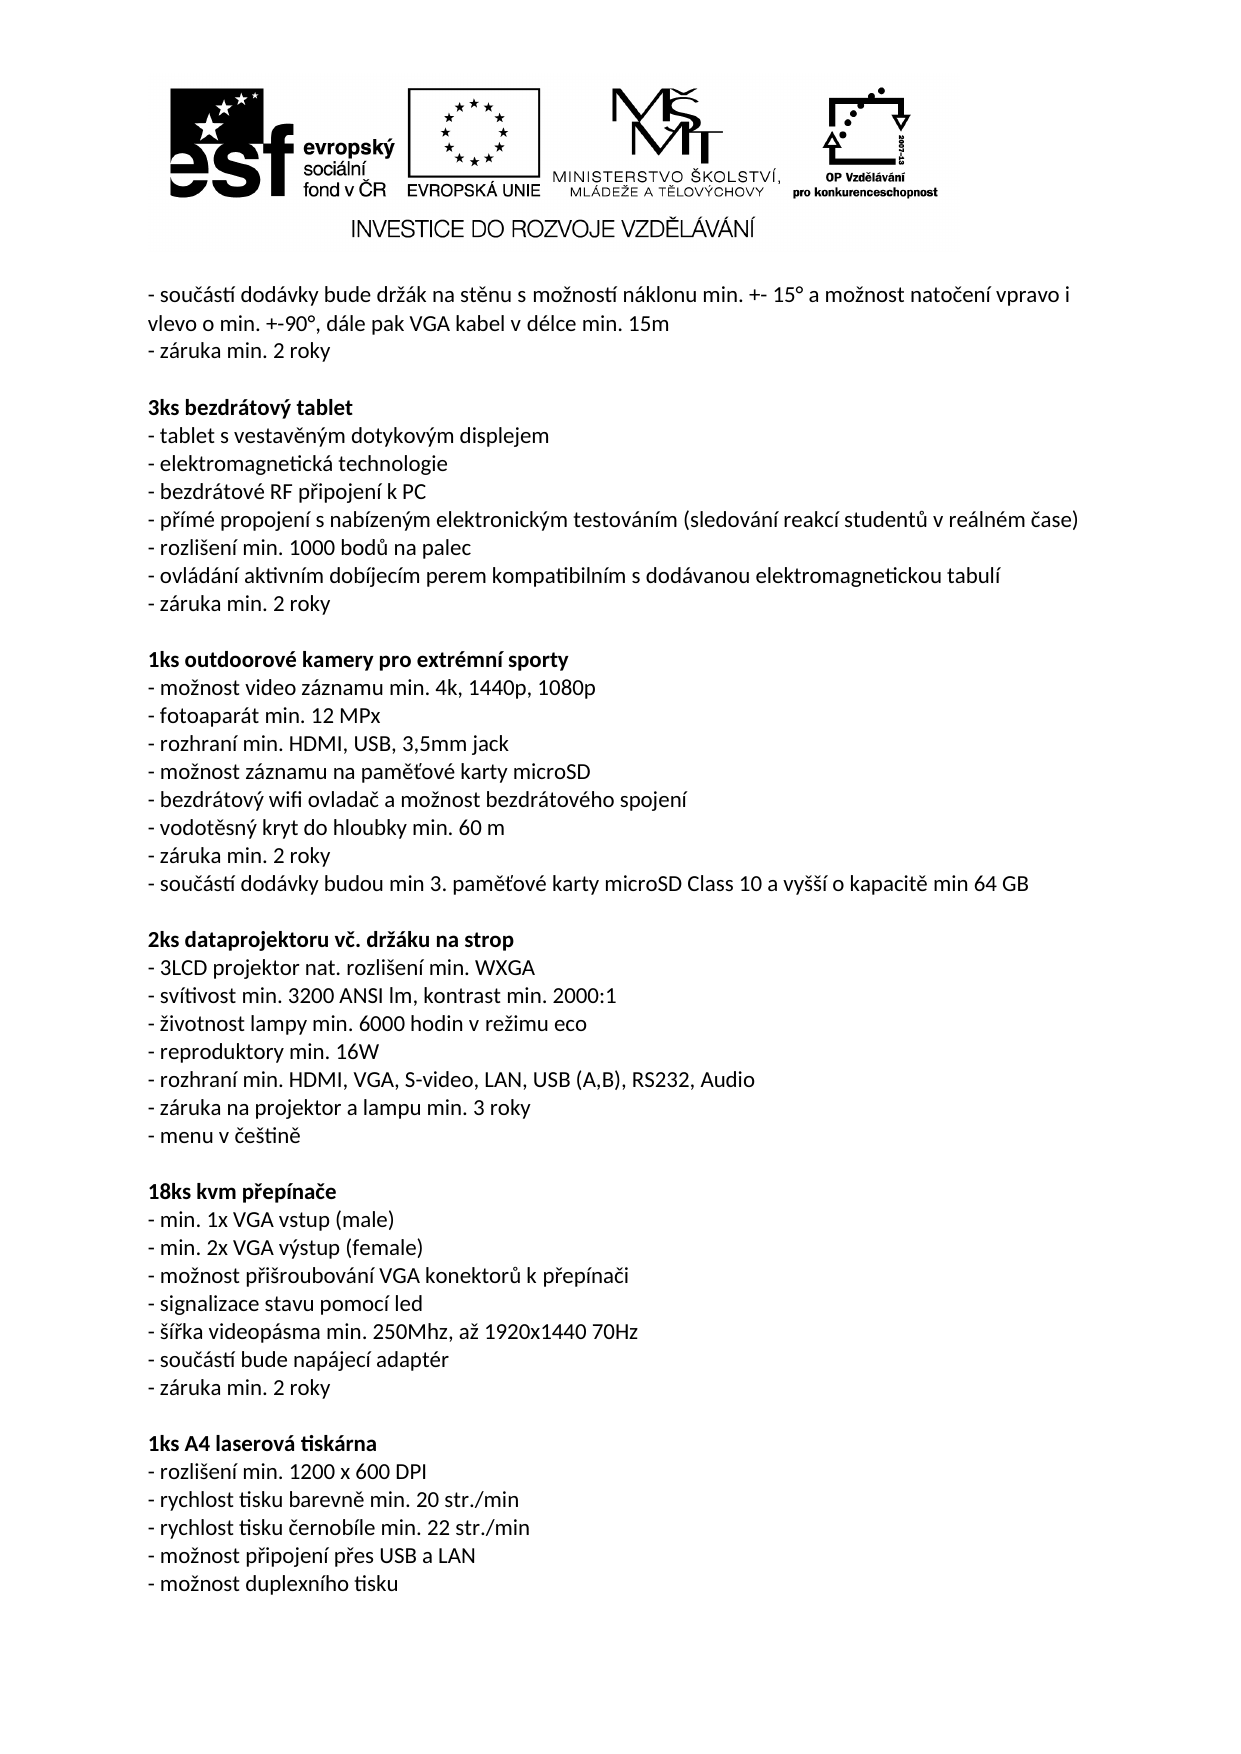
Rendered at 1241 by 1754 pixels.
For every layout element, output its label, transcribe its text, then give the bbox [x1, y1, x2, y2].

text - menu v češtině [148, 1121, 1093, 1149]
text - reproduktory min. 16W [148, 1037, 1093, 1065]
text - možnost připojení přes USB a LAN [148, 1542, 1093, 1569]
text - bezdrátový wifi ovladač a možnost bezdrátového spojení [148, 785, 1093, 813]
text - vodotěsný kryt do hloubky min. 60 m [148, 813, 1093, 841]
text - záruka na projektor a lampu min. 3 roky [148, 1093, 1093, 1121]
text - záruka min. 2 roky [148, 1373, 1093, 1401]
text - součástí bude napájecí adaptér [148, 1345, 1093, 1373]
text - 3LCD projektor nat. rozlišení min. WXGA [148, 953, 1093, 981]
text - fotoaparát min. 12 MPx [148, 701, 1093, 729]
text - rozhraní min. HDMI, VGA, S-video, LAN, USB (A,B), RS232, Audio [148, 1065, 1093, 1093]
text - ovládání aktivním dobíjecím perem kompatibilním s dodávanou elektromagnetickou tabulí [148, 561, 1093, 589]
text 1ks A4 laserová tiskárna [148, 1429, 1093, 1457]
text - šířka videopásma min. 250Mhz, až 1920x1440 70Hz [148, 1317, 1093, 1345]
text - záruka min. 2 roky [148, 841, 1093, 869]
text - rozlišení min. 1000 bodů na palec [148, 533, 1093, 561]
text - bezdrátové RF připojení k PC [148, 477, 1093, 505]
text - součástí dodávky bude držák na stěnu s možností náklonu min. +- 15° a možnost natočení vpravo i vlevo o min. +-90°, dále pak VGA kabel v délce min. 15m [148, 281, 1093, 337]
text 3ks bezdrátový tablet [148, 393, 1093, 421]
text - rychlost tisku barevně min. 20 str./min [148, 1486, 1093, 1513]
text - součástí dodávky budou min 3. paměťové karty microSD Class 10 a vyšší o kapacitě min 64 GB [148, 869, 1093, 897]
text - životnost lampy min. 6000 hodin v režimu eco [148, 1009, 1093, 1037]
text - rychlost tisku černobíle min. 22 str./min [148, 1513, 1093, 1542]
text - přímé propojení s nabízeným elektronickým testováním (sledování reakcí studentů v reálném čase) [148, 505, 1093, 533]
text - záruka min. 2 roky [148, 337, 1093, 365]
text - možnost přišroubování VGA konektorů k přepínači [148, 1261, 1093, 1289]
text - signalizace stavu pomocí led [148, 1289, 1093, 1317]
text - záruka min. 2 roky [148, 589, 1093, 617]
text - možnost video záznamu min. 4k, 1440p, 1080p [148, 673, 1093, 701]
text - svítivost min. 3200 ANSI lm, kontrast min. 2000:1 [148, 981, 1093, 1009]
picture [147, 73, 960, 252]
text - tablet s vestavěným dotykovým displejem [148, 421, 1093, 449]
text - min. 1x VGA vstup (male) [148, 1205, 1093, 1233]
text - elektromagnetická technologie [148, 449, 1093, 477]
text 1ks outdoorové kamery pro extrémní sporty [148, 645, 1093, 673]
text - rozlišení min. 1200 x 600 DPI [148, 1457, 1093, 1486]
text 2ks dataprojektoru vč. držáku na strop [148, 925, 1093, 953]
text - možnost záznamu na paměťové karty microSD [148, 757, 1093, 785]
text - rozhraní min. HDMI, USB, 3,5mm jack [148, 729, 1093, 757]
text 18ks kvm přepínače [148, 1177, 1093, 1205]
text - možnost duplexního tisku [148, 1569, 1093, 1598]
text - min. 2x VGA výstup (female) [148, 1233, 1093, 1261]
